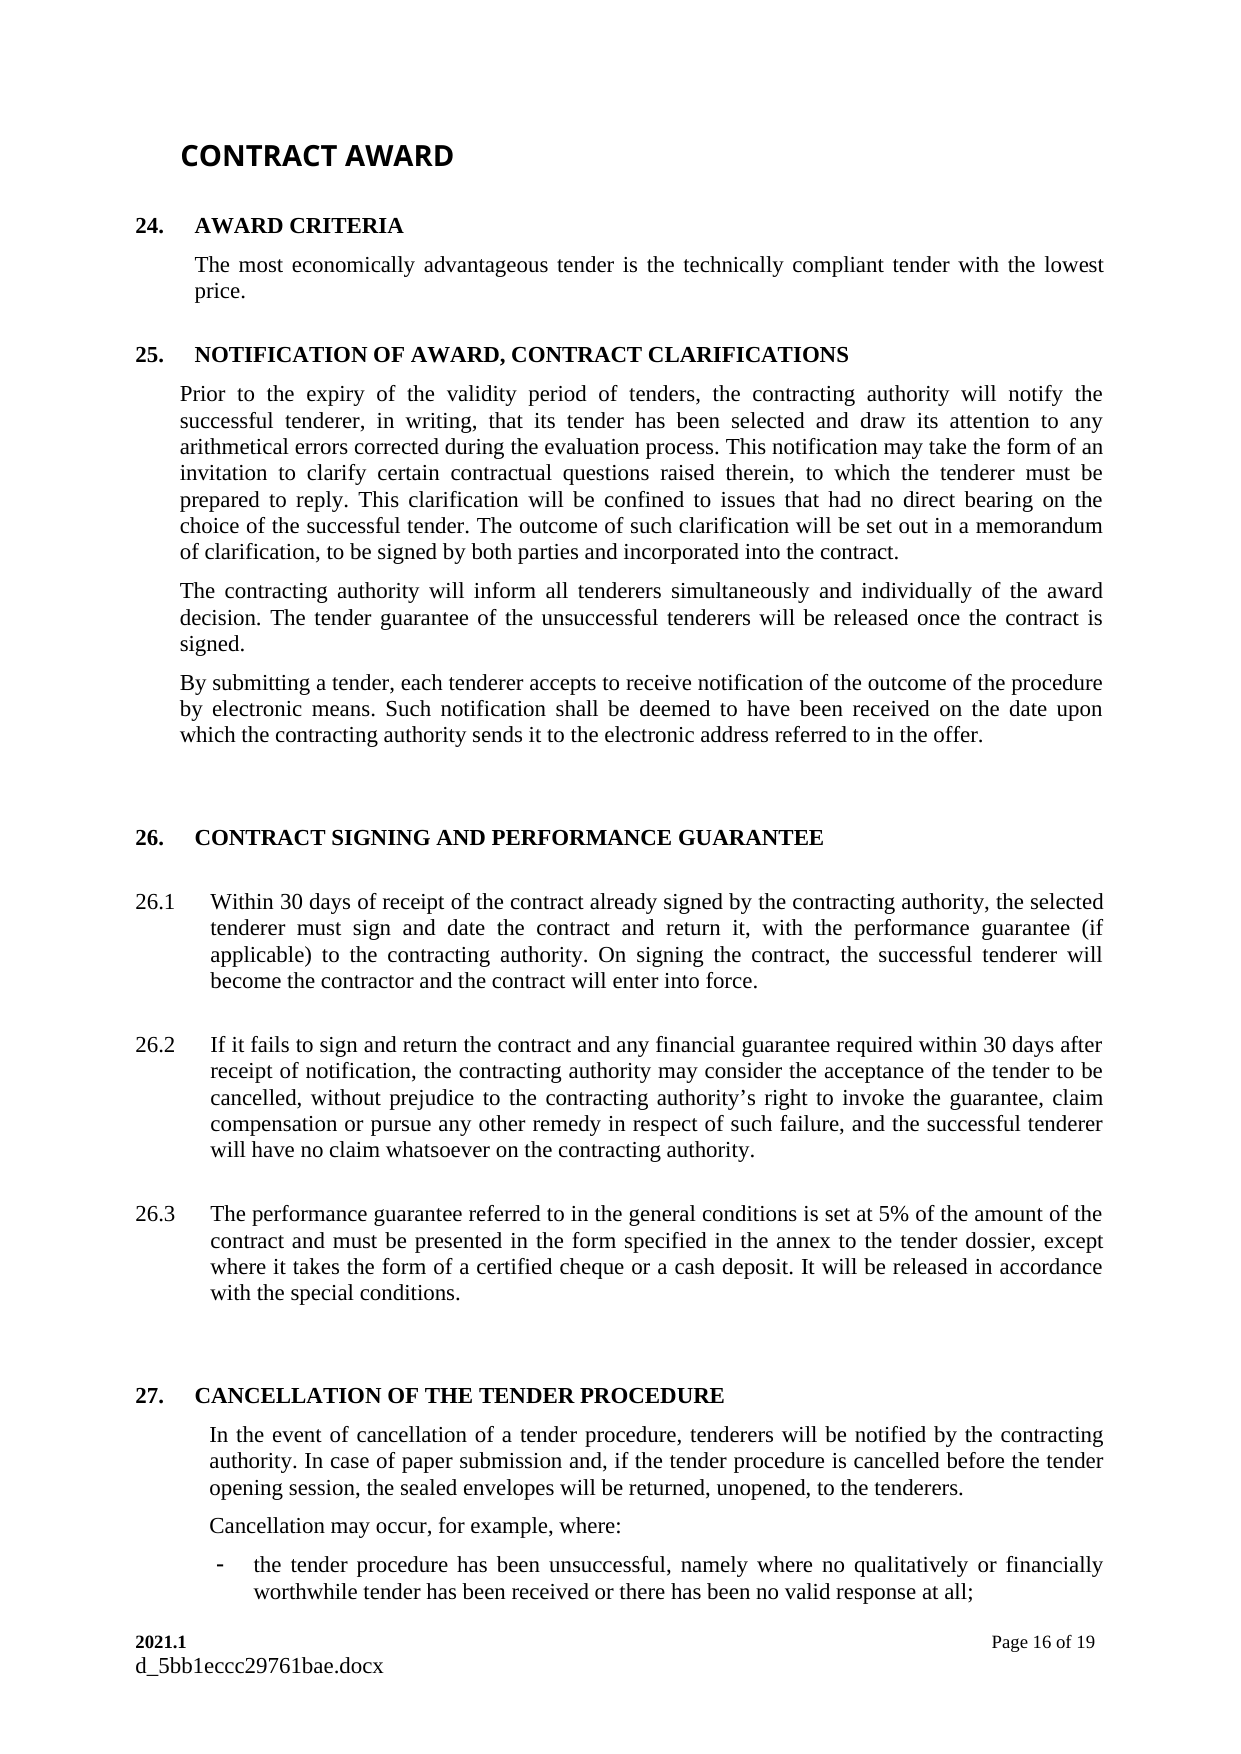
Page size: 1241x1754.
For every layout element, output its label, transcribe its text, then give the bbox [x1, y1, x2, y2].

subtitle 26.1 Within 30 days of receipt of the contract already signed by the contracting authority, the selected tenderer must sign and date the contract and return it, with the performance guarantee (if applicable) to the contracting authority. On signing the contract, the successful tenderer will become the contractor and the contract will enter into force. [135, 888, 1105, 993]
subtitle 26. CONTRACT SIGNING AND PERFORMANCE GUARANTEE [135, 824, 1105, 851]
subtitle 26.2 If it fails to sign and return the contract and any financial guarantee required within 30 days after receipt of notification, the contracting authority may consider the acceptance of the tender to be cancelled, without prejudice to the contracting authority’s right to invoke the guarantee, claim compensation or pursue any other remedy in respect of such failure, and the successful tenderer will have no claim whatsoever on the contracting authority. [135, 1031, 1105, 1163]
text In the event of cancellation of a tender procedure, tenderers will be notified by the contracting authority. In case of paper submission and, if the tender procedure is cancelled before the tender opening session, the sealed envelopes will be returned, unopened, to the tenderers. [209, 1421, 1105, 1500]
text Cancellation may occur, for example, where: [209, 1512, 1105, 1539]
text The most economically advantageous tender is the technically compliant tender with the lowest price. [194, 251, 1105, 304]
text The contracting authority will inform all tenderers simultaneously and individually of the award decision. The tender guarantee of the unsuccessful tenderers will be released once the contract is signed. [179, 577, 1105, 656]
text Prior to the expiry of the validity period of tenders, the contracting authority will notify the successful tenderer, in writing, that its tender has been selected and draw its attention to any arithmetical errors corrected during the evaluation process. This notification may take the form of an invitation to clarify certain contractual questions raised therein, to which the tenderer must be prepared to reply. This clarification will be confined to issues that had no direct bearing on the choice of the successful tender. The outcome of such clarification will be set out in a memorandum of clarification, to be signed by both parties and incorporated into the contract. [179, 380, 1105, 565]
subtitle 25. NOTIFICATION OF AWARD, CONTRACT CLARIFICATIONS [135, 341, 1105, 368]
subtitle 24. AWARD CRITERIA [135, 212, 1105, 239]
subtitle 26.3 The performance guarantee referred to in the general conditions is set at 5% of the amount of the contract and must be presented in the form specified in the annex to the tender dossier, except where it takes the form of a certified cheque or a cash deposit. It will be released in accordance with the special conditions. [135, 1200, 1105, 1306]
text By submitting a tender, each tenderer accepts to receive notification of the outcome of the procedure by electronic means. Such notification shall be deemed to have been received on the date upon which the contracting authority sends it to the electronic address referred to in the offer. [179, 669, 1105, 748]
subtitle CONTRACT AWARD [180, 135, 1105, 175]
subtitle 27. CANCELLATION OF THE TENDER PROCEDURE [135, 1382, 1105, 1408]
list the tender procedure has been unsuccessful, namely where no qualitatively or financially worthwhile tender has been received or there has been no valid response at all; [216, 1551, 1105, 1604]
